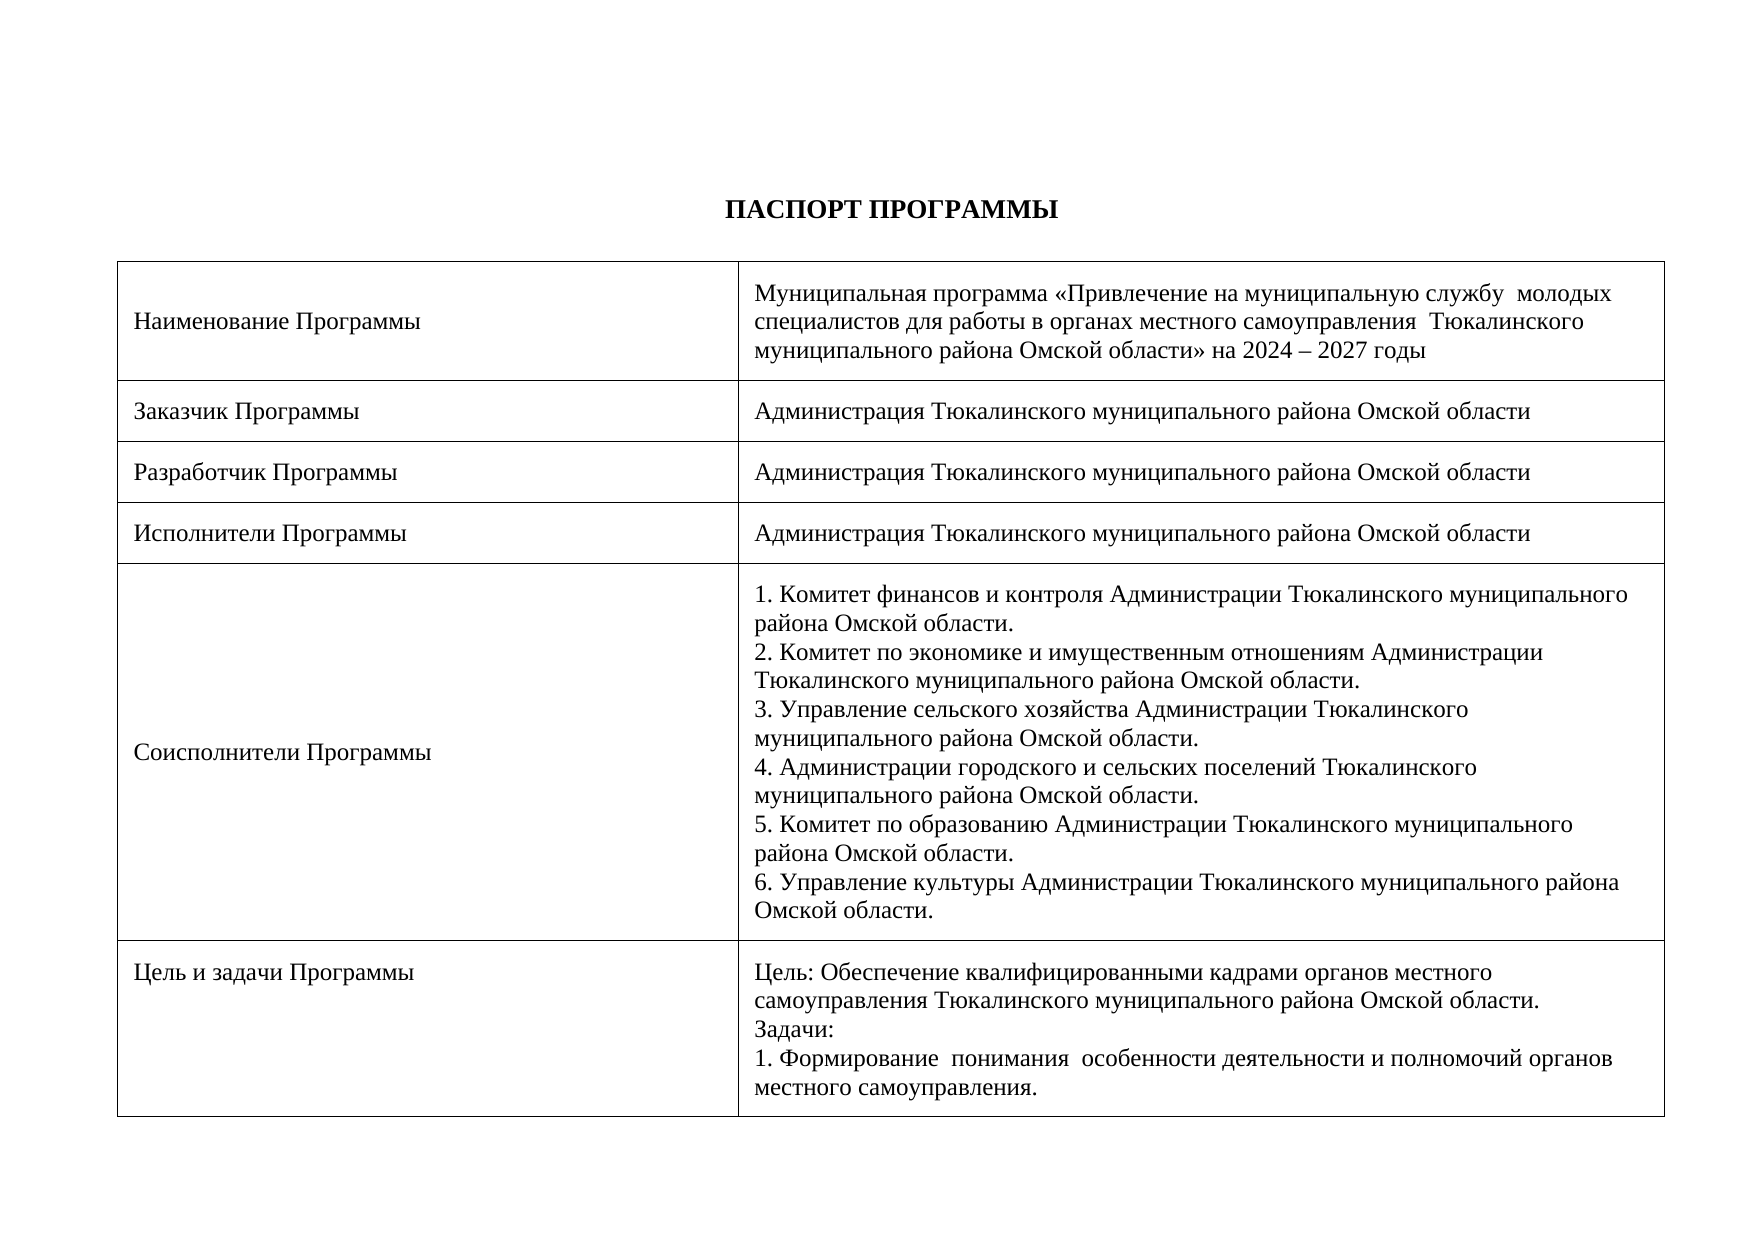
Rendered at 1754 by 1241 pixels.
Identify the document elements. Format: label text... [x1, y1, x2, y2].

table_cell Заказчик Программы [118, 381, 738, 441]
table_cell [739, 941, 1664, 1116]
table_cell Администрация Тюкалинского муниципального района Омской области [739, 503, 1664, 563]
text ПАСПОРТ ПРОГРАММЫ [118, 193, 1665, 224]
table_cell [118, 941, 738, 1116]
table_header Наименование Программы [118, 262, 738, 379]
table_cell Разработчик Программы [118, 442, 738, 502]
table_cell Администрация Тюкалинского муниципального района Омской области [739, 381, 1664, 441]
table_cell 1. Комитет финансов и контроля Администрации Тюкалинского муниципального района Омской области. 2. Комитет по экономике и имущественным отношениям Администрации Тюкалинского муниципального района Омской области. 3. Управление сельского хозяйства Администрации Тюкалинского муниципального района Омской области. 4. Администрации городского и сельских поселений Тюкалинского муниципального района Омской области. 5. Комитет по образованию Администрации Тюкалинского муниципального района Омской области. 6. Управление культуры Администрации Тюкалинского муниципального района Омской области. [739, 564, 1664, 940]
table_cell Исполнители Программы [118, 503, 738, 563]
table_cell Соисполнители Программы [118, 564, 738, 940]
table_cell Администрация Тюкалинского муниципального района Омской области [739, 442, 1664, 502]
table_header Муниципальная программа «Привлечение на муниципальную службу молодых специалистов для работы в органах местного самоуправления Тюкалинского муниципального района Омской области» на 2024 – 2027 годы [739, 262, 1664, 379]
